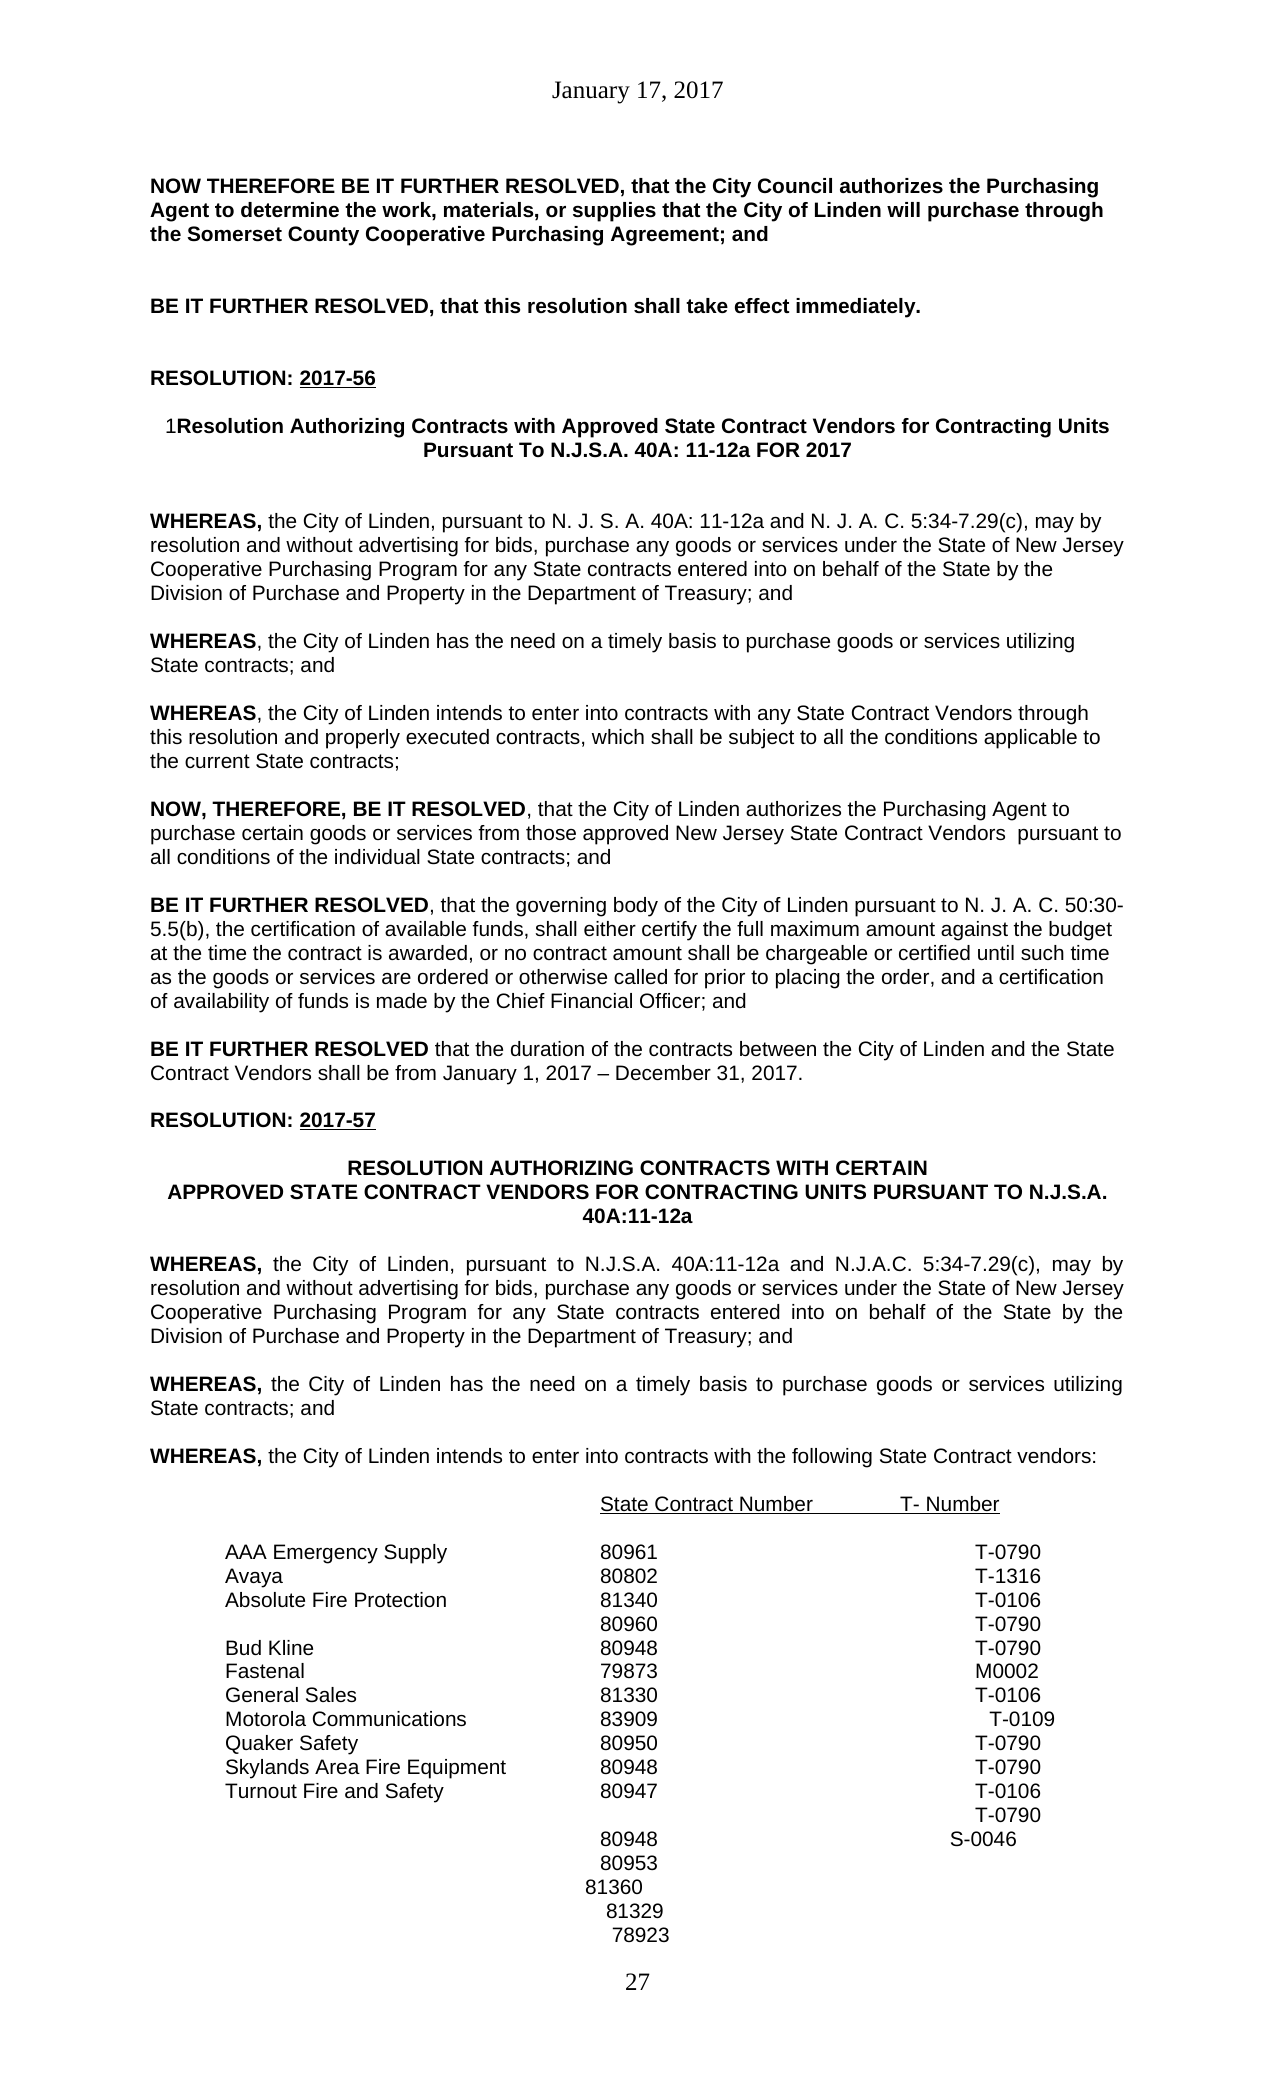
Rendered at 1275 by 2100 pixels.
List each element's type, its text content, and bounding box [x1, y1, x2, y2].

text NOW, THEREFORE, BE IT RESOLVED, that the City of Linden authorizes the Purchasing Agent to purchase certain goods or services from those approved New Jersey State Contract Vendors pursuant to all conditions of the individual State contracts; and [150, 797, 1125, 869]
text Bud Kline 80948 T-0790 [150, 1635, 1125, 1659]
text Motorola Communications 83909 T-0109 [150, 1707, 1125, 1731]
text BE IT FURTHER RESOLVED, that the governing body of the City of Linden pursuant to N. J. A. C. 50:30-5.5(b), the certification of available funds, shall either certify the full maximum amount against the budget at the time the contract is awarded, or no contract amount shall be chargeable or certified until such time as the goods or services are ordered or otherwise called for prior to placing the order, and a certification of availability of funds is made by the Chief Financial Officer; and [150, 893, 1125, 1012]
text WHEREAS, the City of Linden has the need on a timely basis to purchase goods or services utilizing State contracts; and [150, 1372, 1125, 1420]
text AAA Emergency Supply 80961 T-0790 [150, 1539, 1125, 1563]
text BE IT FURTHER RESOLVED, that this resolution shall take effect immediately. [150, 294, 1125, 318]
text State Contract Number T- Number [150, 1492, 1125, 1516]
text Avaya 80802 T-1316 [150, 1563, 1125, 1587]
text Fastenal 79873 M0002 [150, 1659, 1125, 1683]
text RESOLUTION: 2017-56 [150, 366, 1125, 389]
text 78923 [150, 1923, 1125, 1947]
text WHEREAS, the City of Linden intends to enter into contracts with any State Contract Vendors through this resolution and properly executed contracts, which shall be subject to all the conditions applicable to the current State contracts; [150, 701, 1125, 773]
text APPROVED STATE CONTRACT VENDORS FOR CONTRACTING UNITS PURSUANT TO N.J.S.A. 40A:11-12a [150, 1180, 1125, 1228]
text WHEREAS, the City of Linden, pursuant to N. J. S. A. 40A: 11-12a and N. J. A. C. 5:34-7.29(c), may by resolution and without advertising for bids, purchase any goods or services under the State of New Jersey Cooperative Purchasing Program for any State contracts entered into on behalf of the State by the Division of Purchase and Property in the Department of Treasury; and [150, 509, 1125, 605]
text Absolute Fire Protection 81340 T-0106 [150, 1587, 1125, 1611]
text 80948 S-0046 [150, 1827, 1125, 1851]
text T-0790 [150, 1803, 1125, 1827]
text Resolution Authorizing Contracts with Approved State Contract Vendors for Contracting Units Pursuant To N.J.S.A. 40A: 11-12a FOR 2017 [150, 413, 1125, 461]
text RESOLUTION: 2017-57 [150, 1108, 1125, 1132]
text Quaker Safety 80950 T-0790 [150, 1731, 1125, 1755]
text Skylands Area Fire Equipment 80948 T-0790 [150, 1755, 1125, 1779]
text WHEREAS, the City of Linden, pursuant to N.J.S.A. 40A:11-12a and N.J.A.C. 5:34-7.29(c), may by resolution and without advertising for bids, purchase any goods or services under the State of New Jersey Cooperative Purchasing Program for any State contracts entered into on behalf of the State by the Division of Purchase and Property in the Department of Treasury; and [150, 1252, 1125, 1348]
text 80960 T-0790 [525, 1611, 1125, 1635]
text WHEREAS, the City of Linden has the need on a timely basis to purchase goods or services utilizing State contracts; and [150, 629, 1125, 677]
text General Sales 81330 T-0106 [150, 1683, 1125, 1707]
text NOW THEREFORE BE IT FURTHER RESOLVED, that the City Council authorizes the Purchasing Agent to determine the work, materials, or supplies that the City of Linden will purchase through the Somerset County Cooperative Purchasing Agreement; and [150, 174, 1125, 246]
text WHEREAS, the City of Linden intends to enter into contracts with the following State Contract vendors: [150, 1444, 1125, 1468]
text 81360 [300, 1875, 1125, 1899]
text 80953 [225, 1851, 1125, 1875]
text BE IT FURTHER RESOLVED that the duration of the contracts between the City of Linden and the State Contract Vendors shall be from January 1, 2017 – December 31, 2017. [150, 1036, 1125, 1084]
text Turnout Fire and Safety 80947 T-0106 [150, 1779, 1125, 1803]
text 81329 [150, 1899, 1125, 1923]
text RESOLUTION AUTHORIZING CONTRACTS WITH CERTAIN [150, 1156, 1125, 1180]
